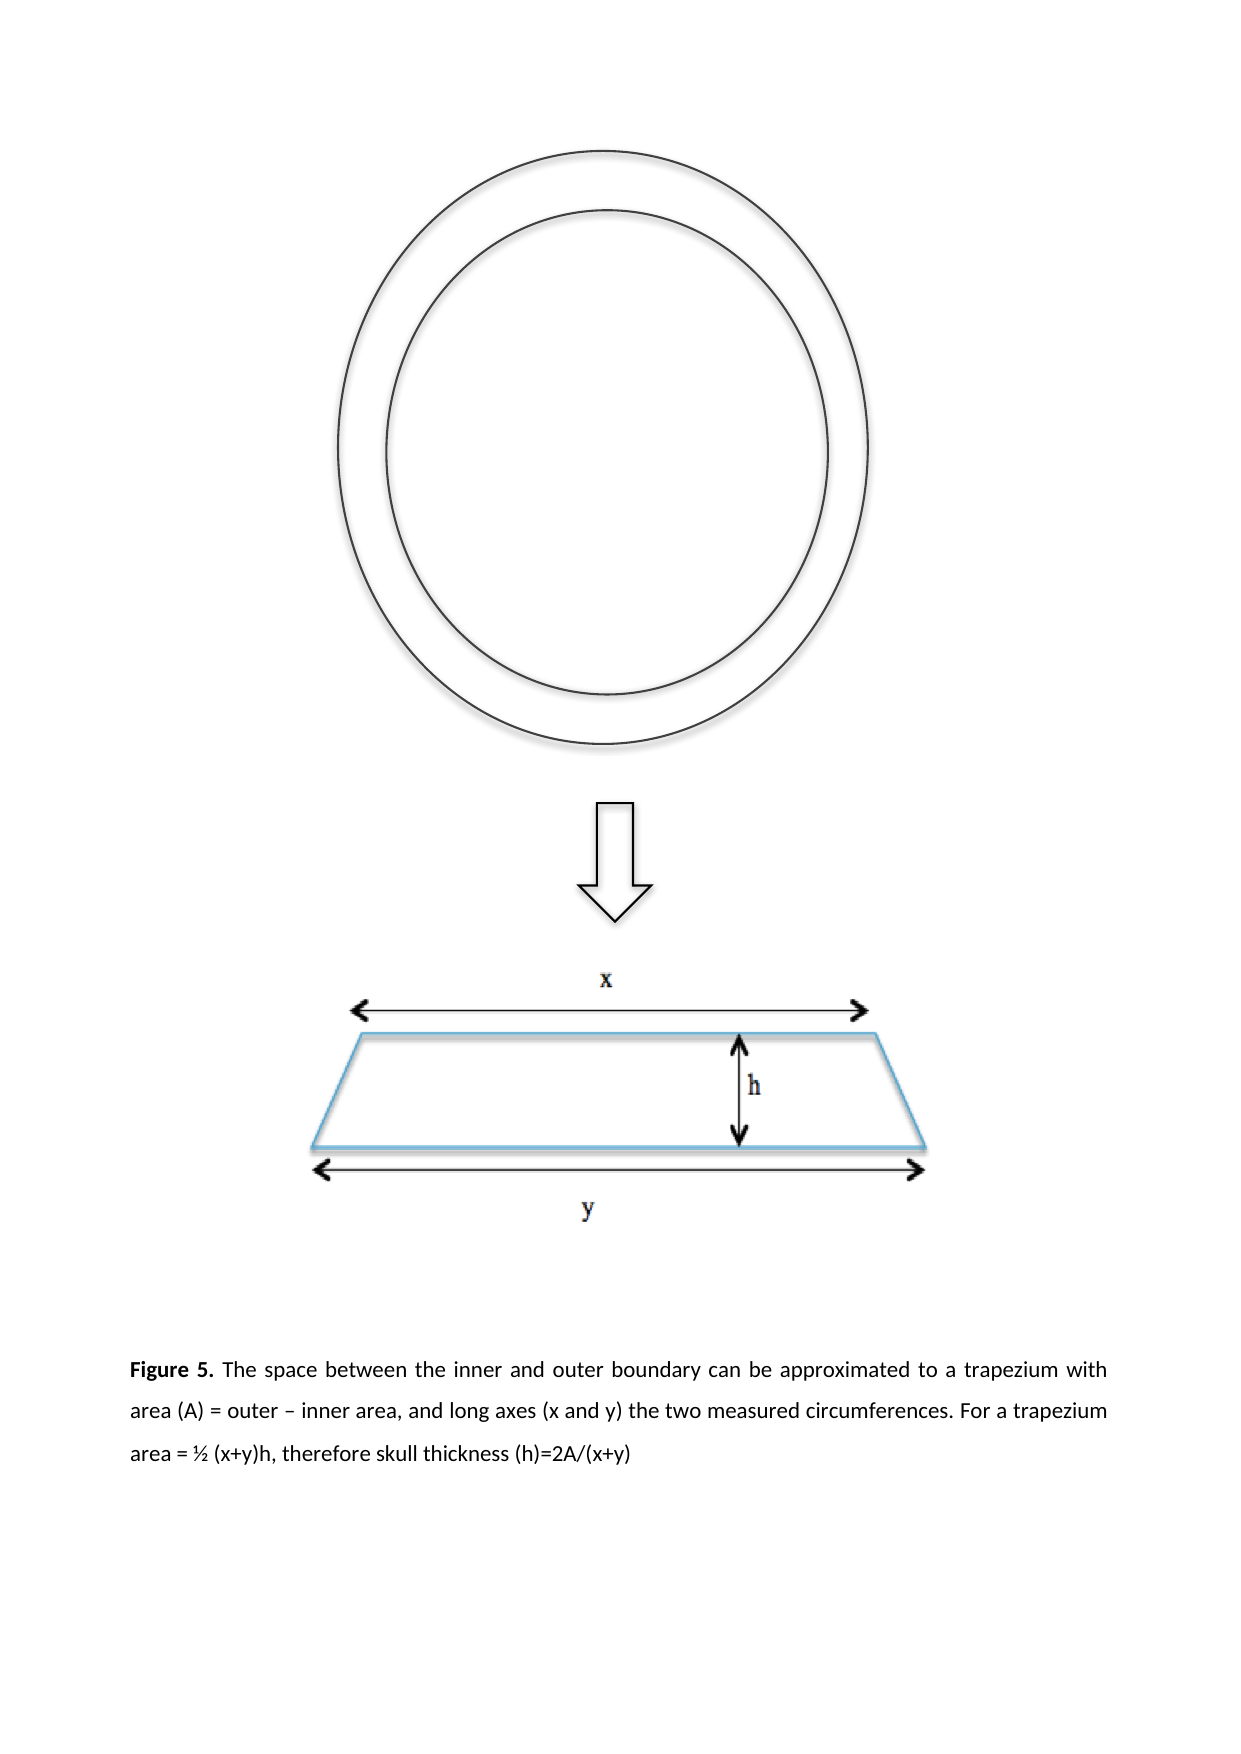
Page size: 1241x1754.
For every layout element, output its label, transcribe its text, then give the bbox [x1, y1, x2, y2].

text Figure 5. The space between the inner and outer boundary can be approximated to a trapezium with area (A) = outer – inner area, and long axes (x and y) the two measured circumferences. For a trapezium area = ½ (x+y)h, therefore skull thickness (h)=2A/(x+y) [130, 1355, 1110, 1467]
picture [290, 951, 951, 1235]
